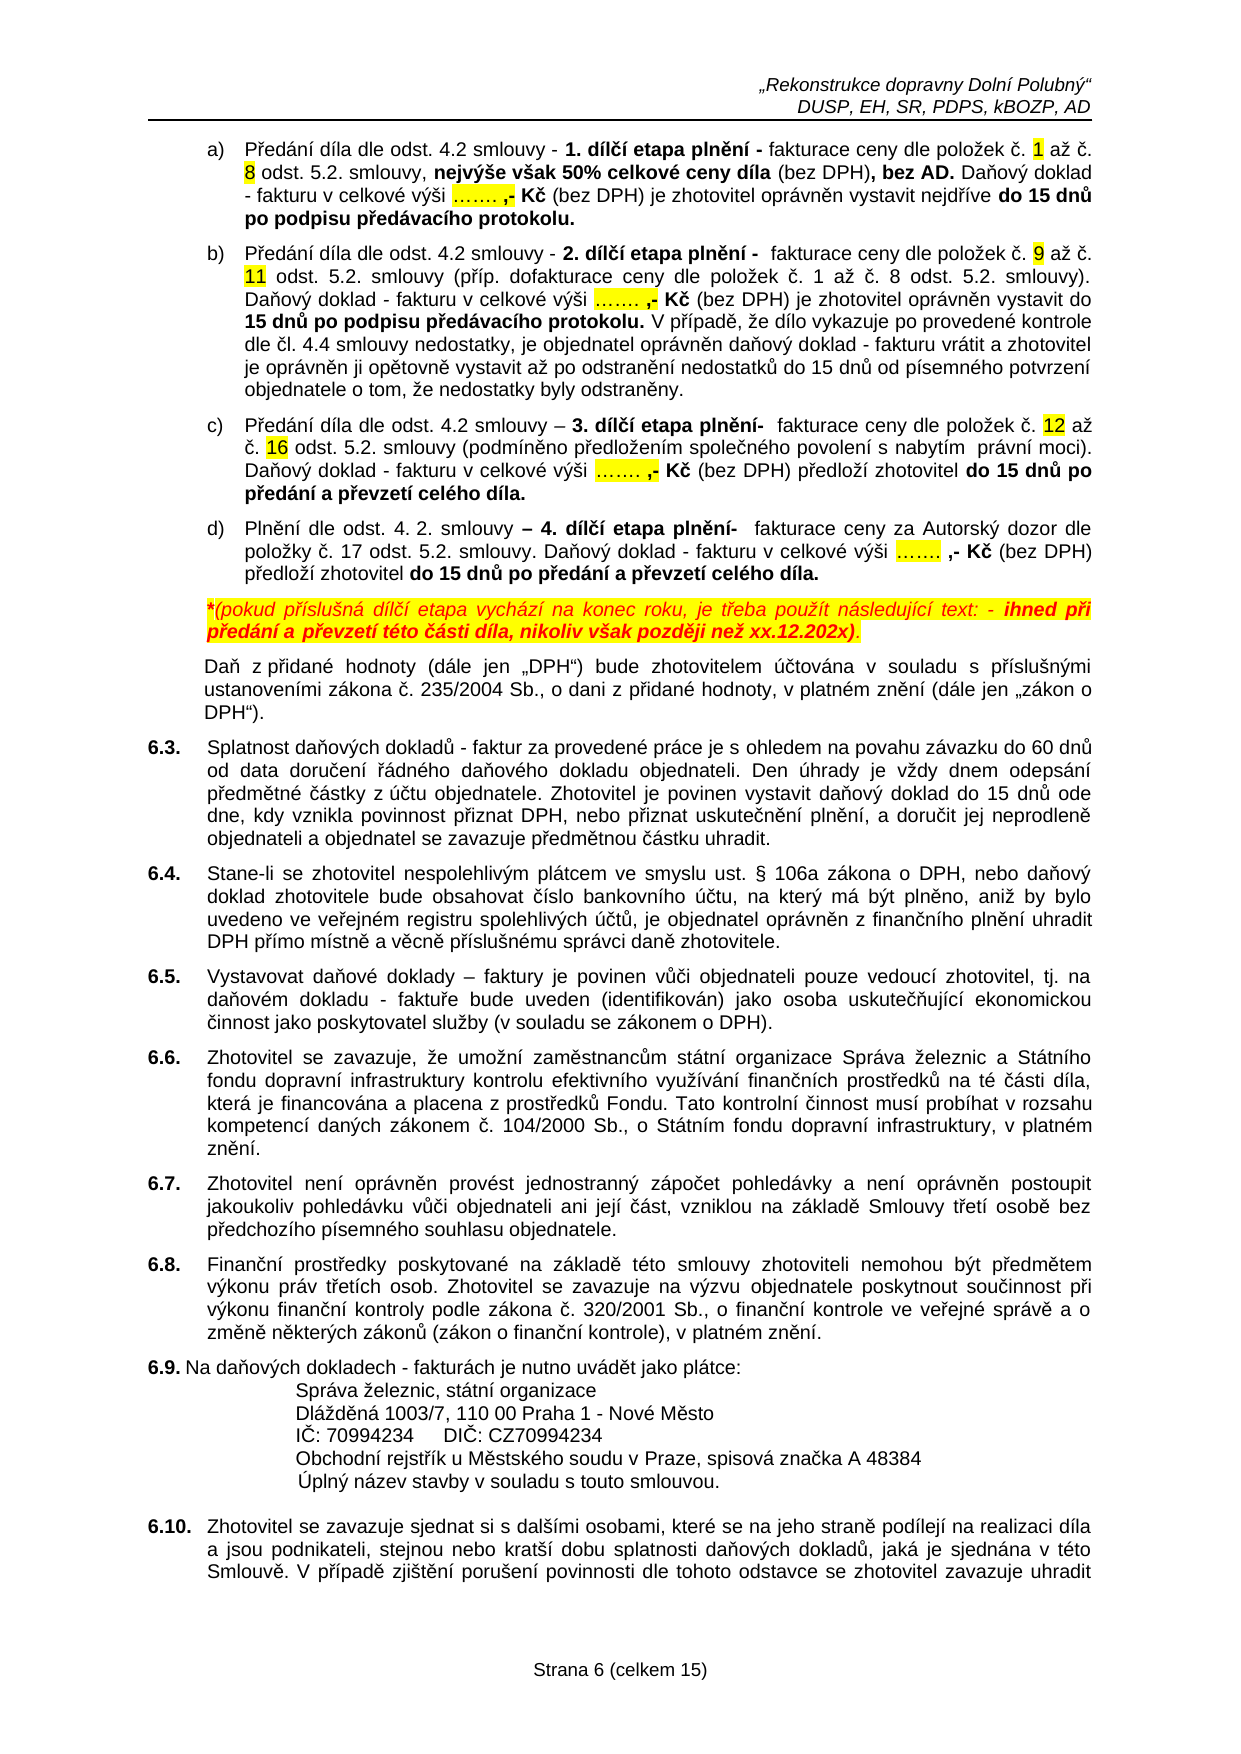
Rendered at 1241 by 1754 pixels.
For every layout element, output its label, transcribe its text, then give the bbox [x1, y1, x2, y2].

text 6.9. Na daňových dokladech - fakturách je nutno uvádět jako plátce: [148, 1356, 1092, 1379]
subtitle Plnění dle odst. 4. 2. smlouvy – 4. dílčí etapa plnění- fakturace ceny za Autorský dozor dle položky č. 17 odst. 5.2. smlouvy. Daňový doklad - fakturu v celkové výši ……. ,- Kč (bez DPH) předloží zhotovitel do 15 dnů po předání a převzetí celého díla. [207, 517, 1092, 585]
text Správa železnic, státní organizace [148, 1379, 1092, 1401]
subtitle Předání díla dle odst. 4.2 smlouvy - 1. dílčí etapa plnění - fakturace ceny dle položek č. 1 až č. 8 odst. 5.2. smlouvy, nejvýše však 50% celkové ceny díla (bez DPH), bez AD. Daňový doklad - fakturu v celkové výši ……. ,- Kč (bez DPH) je zhotovitel oprávněn vystavit nejdříve do 15 dnů po podpisu předávacího protokolu. [207, 137, 1092, 229]
subtitle Předání díla dle odst. 4.2 smlouvy – 3. dílčí etapa plnění- fakturace ceny dle položek č. 12 až č. 16 odst. 5.2. smlouvy (podmíněno předložením společného povolení s nabytím právní moci). Daňový doklad - fakturu v celkové výši ……. ,- Kč (bez DPH) předloží zhotovitel do 15 dnů po předání a převzetí celého díla. [207, 413, 1092, 504]
text Dlážděná 1003/7, 110 00 Praha 1 - Nové Město [148, 1401, 1092, 1424]
subtitle *(pokud příslušná dílčí etapa vychází na konec roku, je třeba použít následující text: - ihned při předání a převzetí této části díla, nikoliv však později než xx.12.202x). [207, 597, 1092, 643]
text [148, 1515, 1092, 1583]
text Úplný název stavby v souladu s touto smlouvou. [148, 1469, 1092, 1492]
text 6.7. Zhotovitel není oprávněn provést jednostranný zápočet pohledávky a není oprávněn postoupit jakoukoliv pohledávku vůči objednateli ani její část, vzniklou na základě Smlouvy třetí osobě bez předchozího písemného souhlasu objednatele. [148, 1172, 1092, 1240]
subtitle Předání díla dle odst. 4.2 smlouvy - 2. dílčí etapa plnění - fakturace ceny dle položek č. 9 až č. 11 odst. 5.2. smlouvy (příp. dofakturace ceny dle položek č. 1 až č. 8 odst. 5.2. smlouvy). Daňový doklad - fakturu v celkové výši ……. ,- Kč (bez DPH) je zhotovitel oprávněn vystavit do 15 dnů po podpisu předávacího protokolu. V případě, že dílo vykazuje po provedené kontrole dle čl. 4.4 smlouvy nedostatky, je objednatel oprávněn daňový doklad - fakturu vrátit a zhotovitel je oprávněn ji opětovně vystavit až po odstranění nedostatků do 15 dnů od písemného potvrzení objednatele o tom, že nedostatky byly odstraněny. [207, 242, 1092, 401]
text IČ: 70994234 DIČ: CZ70994234 [148, 1424, 1092, 1447]
text 6.8. Finanční prostředky poskytované na základě této smlouvy zhotoviteli nemohou být předmětem výkonu práv třetích osob. Zhotovitel se zavazuje na výzvu objednatele poskytnout součinnost při výkonu finanční kontroly podle zákona č. 320/2001 Sb., o finanční kontrole ve veřejné správě a o změně některých zákonů (zákon o finanční kontrole), v platném znění. [148, 1253, 1092, 1343]
text 6.6. Zhotovitel se zavazuje, že umožní zaměstnancům státní organizace Správa železnic a Státního fondu dopravní infrastruktury kontrolu efektivního využívání finančních prostředků na té části díla, která je financována a placena z prostředků Fondu. Tato kontrolní činnost musí probíhat v rozsahu kompetencí daných zákonem č. 104/2000 Sb., o Státním fondu dopravní infrastruktury, v platném znění. [148, 1046, 1092, 1159]
text 6.5. Vystavovat daňové doklady – faktury je povinen vůči objednateli pouze vedoucí zhotovitel, tj. na daňovém dokladu - faktuře bude uveden (identifikován) jako osoba uskutečňující ekonomickou činnost jako poskytovatel služby (v souladu se zákonem o DPH). [148, 965, 1092, 1033]
text Daň z přidané hodnoty (dále jen „DPH“) bude zhotovitelem účtována v souladu s příslušnými ustanoveními zákona č. 235/2004 Sb., o dani z přidané hodnoty, v platném znění (dále jen „zákon o DPH“). [148, 655, 1092, 723]
text 6.3. Splatnost daňových dokladů - faktur za provedené práce je s ohledem na povahu závazku do 60 dnů od data doručení řádného daňového dokladu objednateli. Den úhrady je vždy dnem odepsání předmětné částky z účtu objednatele. Zhotovitel je povinen vystavit daňový doklad do 15 dnů ode dne, kdy vznikla povinnost přiznat DPH, nebo přiznat uskutečnění plnění, a doručit jej neprodleně objednateli a objednatel se zavazuje předmětnou částku uhradit. [148, 736, 1092, 849]
text Obchodní rejstřík u Městského soudu v Praze, spisová značka A 48384 [148, 1447, 1092, 1469]
text 6.4. Stane-li se zhotovitel nespolehlivým plátcem ve smyslu ust. § 106a zákona o DPH, nebo daňový doklad zhotovitele bude obsahovat číslo bankovního účtu, na který má být plněno, aniž by bylo uvedeno ve veřejném registru spolehlivých účtů, je objednatel oprávněn z finančního plnění uhradit DPH přímo místně a věcně příslušnému správci daně zhotovitele. [148, 862, 1092, 953]
